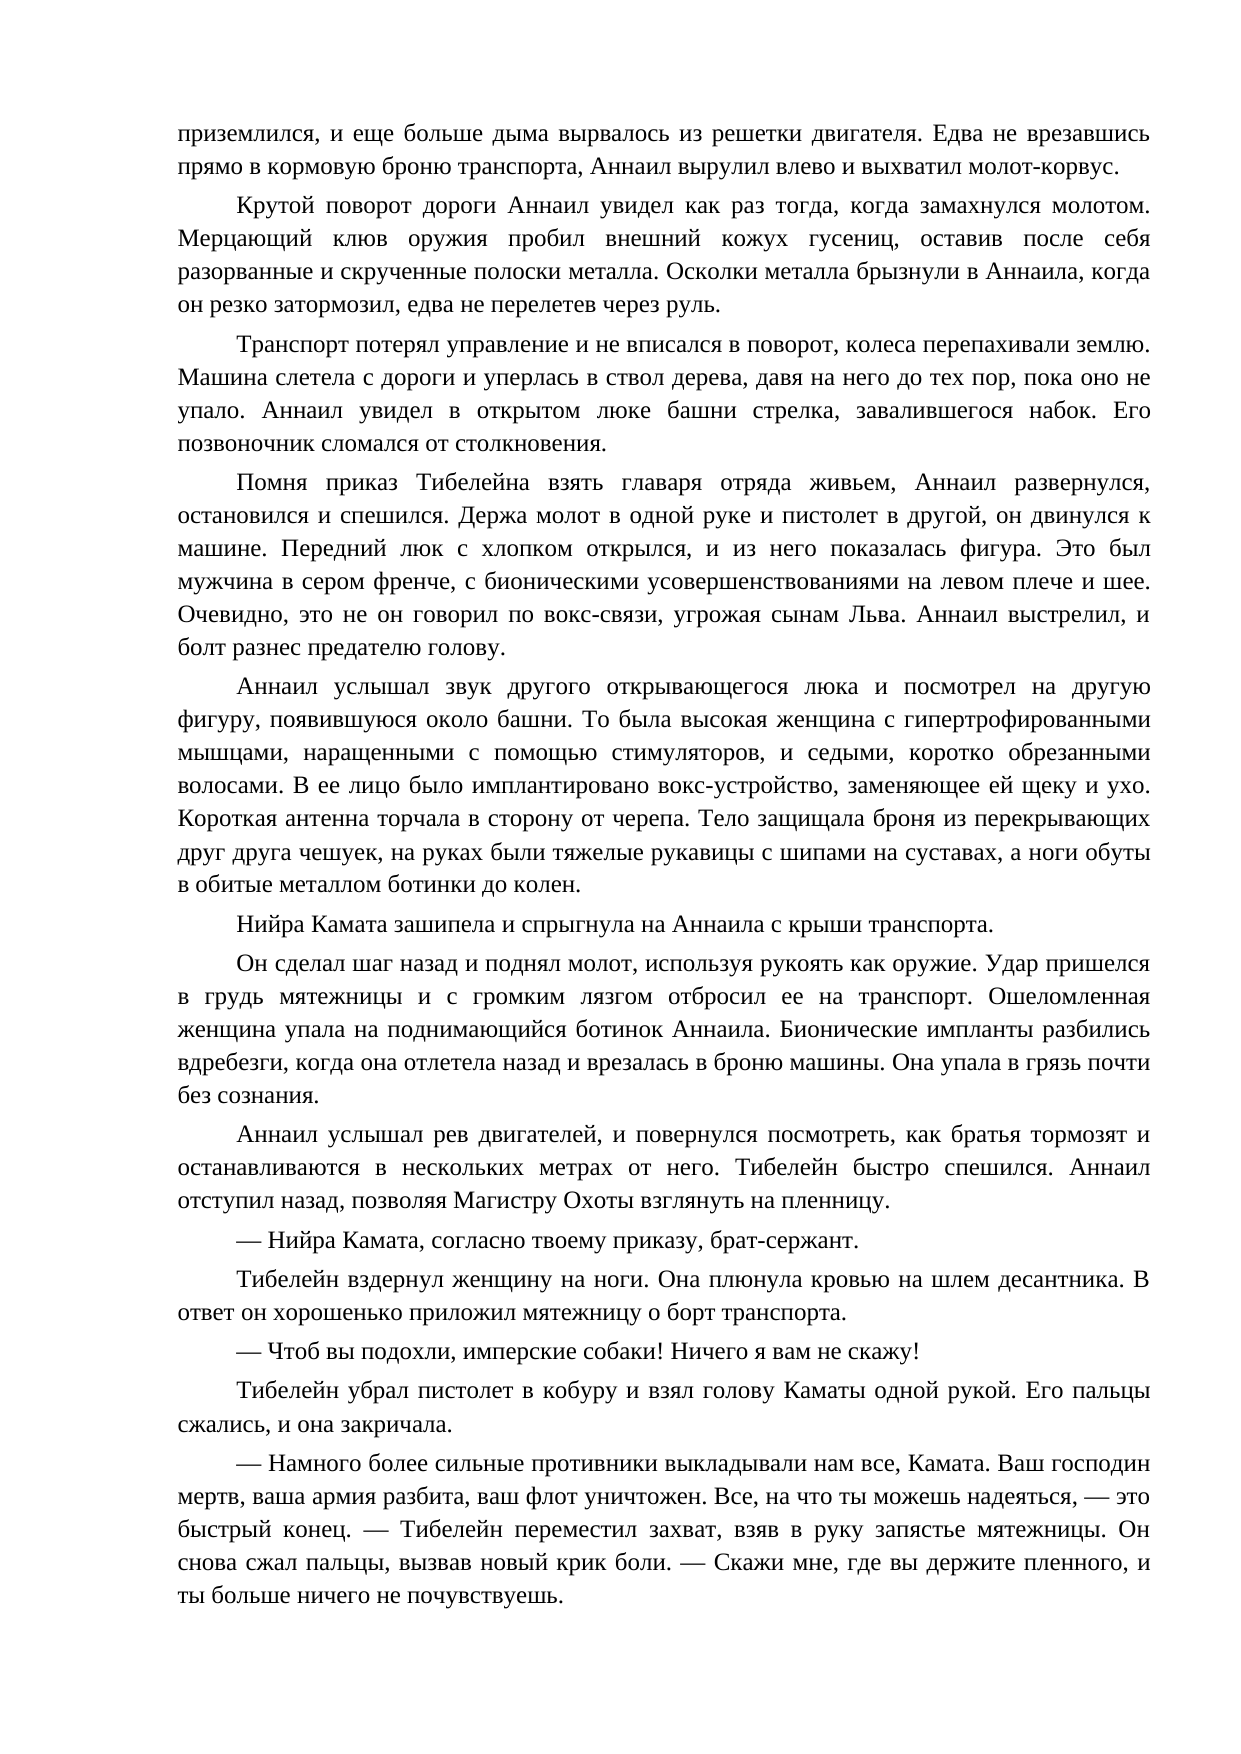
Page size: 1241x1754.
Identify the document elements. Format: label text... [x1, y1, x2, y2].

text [177, 118, 1152, 180]
text Тибелейн вздернул женщину на ноги. Она плюнула кровью на шлем десантника. В ответ он хорошенько приложил мятежницу о борт транспорта. [177, 1264, 1152, 1326]
text — Намного более сильные противники выкладывали нам все, Камата. Ваш господин мертв, ваша армия разбита, ваш флот уничтожен. Все, на что ты можешь надеяться, — это быстрый конец. — Тибелейн переместил захват, взяв в руку запястье мятежницы. Он снова сжал пальцы, вызвав новый крик боли. — Скажи мне, где вы держите пленного, и ты больше ничего не почувствуешь. [177, 1448, 1152, 1609]
text Аннаил услышал рев двигателей, и повернулся посмотреть, как братья тормозят и останавливаются в нескольких метрах от него. Тибелейн быстро спешился. Аннаил отступил назад, позволяя Магистру Охоты взглянуть на пленницу. [177, 1119, 1152, 1214]
text Транспорт потерял управление и не вписался в поворот, колеса перепахивали землю. Машина слетела с дороги и уперлась в ствол дерева, давя на него до тех пор, пока оно не упало. Аннаил увидел в открытом люке башни стрелка, завалившегося набок. Его позвоночник сломался от столкновения. [177, 329, 1152, 457]
text Крутой поворот дороги Аннаил увидел как раз тогда, когда замахнулся молотом. Мерцающий клюв оружия пробил внешний кожух гусениц, оставив после себя разорванные и скрученные полоски металла. Осколки металла брызнули в Аннаила, когда он резко затормозил, едва не перелетев через руль. [177, 190, 1152, 318]
text Помня приказ Тибелейна взять главаря отряда живьем, Аннаил развернулся, остановился и спешился. Держа молот в одной руке и пистолет в другой, он двинулся к машине. Передний люк с хлопком открылся, и из него показалась фигура. Это был мужчина в сером френче, с бионическими усовершенствованиями на левом плече и шее. Очевидно, это не он говорил по вокс-связи, угрожая сынам Льва. Аннаил выстрелил, и болт разнес предателю голову. [177, 467, 1152, 661]
text — Чтоб вы подохли, имперские собаки! Ничего я вам не скажу! [177, 1336, 1152, 1365]
text Аннаил услышал звук другого открывающегося люка и посмотрел на другую фигуру, появившуюся около башни. То была высокая женщина с гипертрофированными мышцами, наращенными с помощью стимуляторов, и седыми, коротко обрезанными волосами. В ее лицо было имплантировано вокс-устройство, заменяющее ей щеку и ухо. Короткая антенна торчала в сторону от черепа. Тело защищала броня из перекрывающих друг друга чешуек, на руках были тяжелые рукавицы с шипами на суставах, а ноги обуты в обитые металлом ботинки до колен. [177, 671, 1152, 898]
text — Нийра Камата, согласно твоему приказу, брат-сержант. [177, 1225, 1152, 1253]
text Тибелейн убрал пистолет в кобуру и взял голову Каматы одной рукой. Его пальцы сжались, и она закричала. [177, 1376, 1152, 1437]
text Он сделал шаг назад и поднял молот, используя рукоять как оружие. Удар пришелся в грудь мятежницы и с громким лязгом отбросил ее на транспорт. Ошеломленная женщина упала на поднимающийся ботинок Аннаила. Бионические импланты разбились вдребезги, когда она отлетела назад и врезалась в броню машины. Она упала в грязь почти без сознания. [177, 948, 1152, 1109]
text Нийра Камата зашипела и спрыгнула на Аннаила с крыши транспорта. [177, 909, 1152, 938]
